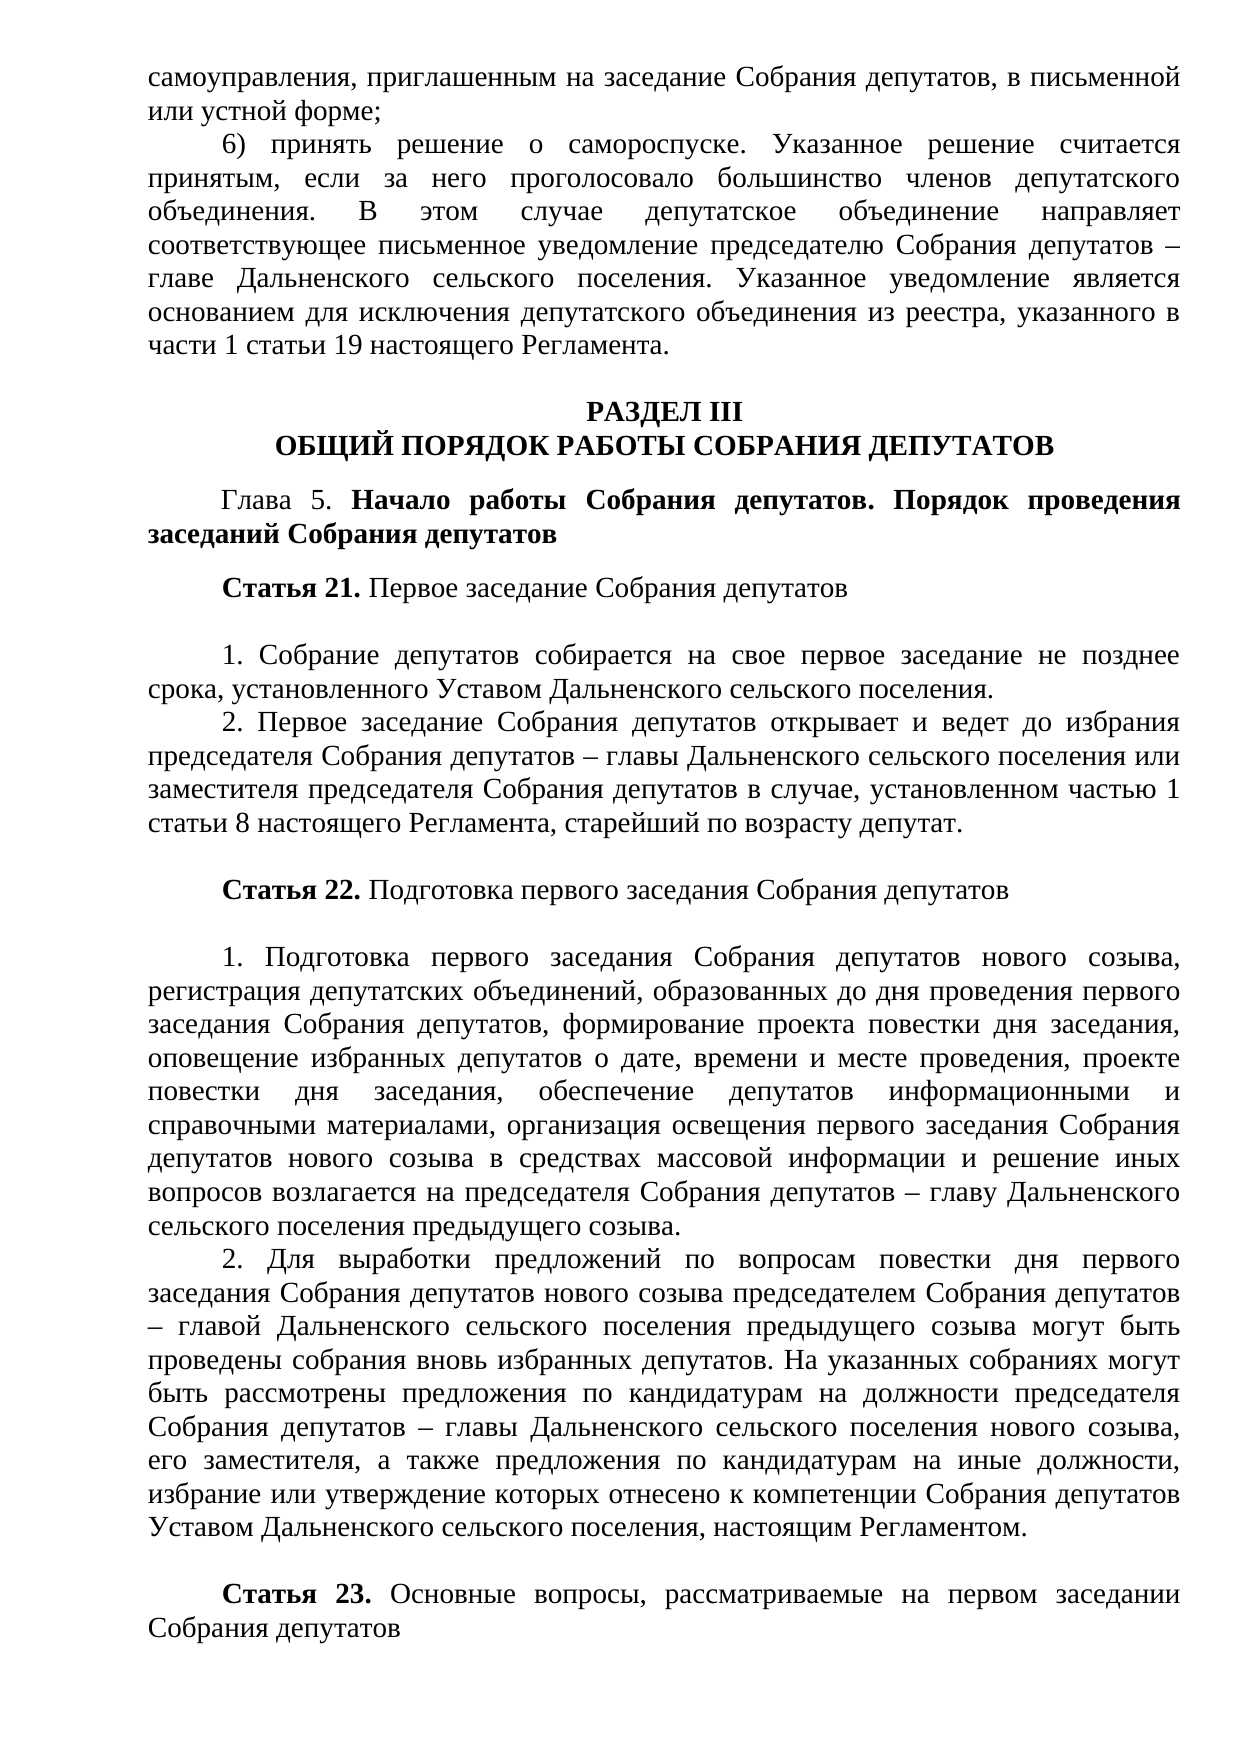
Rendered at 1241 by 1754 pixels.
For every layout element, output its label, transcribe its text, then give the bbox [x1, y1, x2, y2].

subtitle Статья 23. Основные вопросы, рассматриваемые на первом заседании Собрания депутатов [148, 1577, 1181, 1644]
text 2. Первое заседание Собрания депутатов открывает и ведет до избрания председателя Собрания депутатов – главы Дальненского сельского поселения или заместителя председателя Собрания депутатов в случае, установленном частью 1 статьи 8 настоящего Регламента, старейший по возрасту депутат. [148, 704, 1181, 839]
text 6) принять решение о самороспуске. Указанное решение считается принятым, если за него проголосовало большинство членов депутатского объединения. В этом случае депутатское объединение направляет соответствующее письменное уведомление председателю Собрания депутатов – главе Дальненского сельского поселения. Указанное уведомление является основанием для исключения депутатского объединения из реестра, указанного в части 1 статьи 19 настоящего Регламента. [148, 126, 1181, 361]
text РАЗДЕЛ III [148, 394, 1181, 428]
subtitle Статья 22. Подготовка первого заседания Собрания депутатов [222, 872, 1181, 906]
text 1. Собрание депутатов собирается на свое первое заседание не позднее срока, установленного Уставом Дальненского сельского поселения. [148, 637, 1181, 704]
text ОБЩИЙ ПОРЯДОК РАБОТЫ СОБРАНИЯ ДЕПУТАТОВ [148, 428, 1181, 462]
text Глава 5. Начало работы Собрания депутатов. Порядок проведения заседаний Собрания депутатов [148, 482, 1181, 549]
text 1. Подготовка первого заседания Собрания депутатов нового созыва, регистрация депутатских объединений, образованных до дня проведения первого заседания Собрания депутатов, формирование проекта повестки дня заседания, оповещение избранных депутатов о дате, времени и месте проведения, проекте повестки дня заседания, обеспечение депутатов информационными и справочными материалами, организация освещения первого заседания Собрания депутатов нового созыва в средствах массовой информации и решение иных вопросов возлагается на председателя Собрания депутатов – главу Дальненского сельского поселения предыдущего созыва. [148, 939, 1181, 1241]
subtitle Статья 21. Первое заседание Собрания депутатов [222, 570, 1181, 604]
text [148, 59, 1181, 126]
text 2. Для выработки предложений по вопросам повестки дня первого заседания Собрания депутатов нового созыва председателем Собрания депутатов – главой Дальненского сельского поселения предыдущего созыва могут быть проведены собрания вновь избранных депутатов. На указанных собраниях могут быть рассмотрены предложения по кандидатурам на должности председателя Собрания депутатов – главы Дальненского сельского поселения нового созыва, его заместителя, а также предложения по кандидатурам на иные должности, избрание или утверждение которых отнесено к компетенции Собрания депутатов Уставом Дальненского сельского поселения, настоящим Регламентом. [148, 1241, 1181, 1543]
